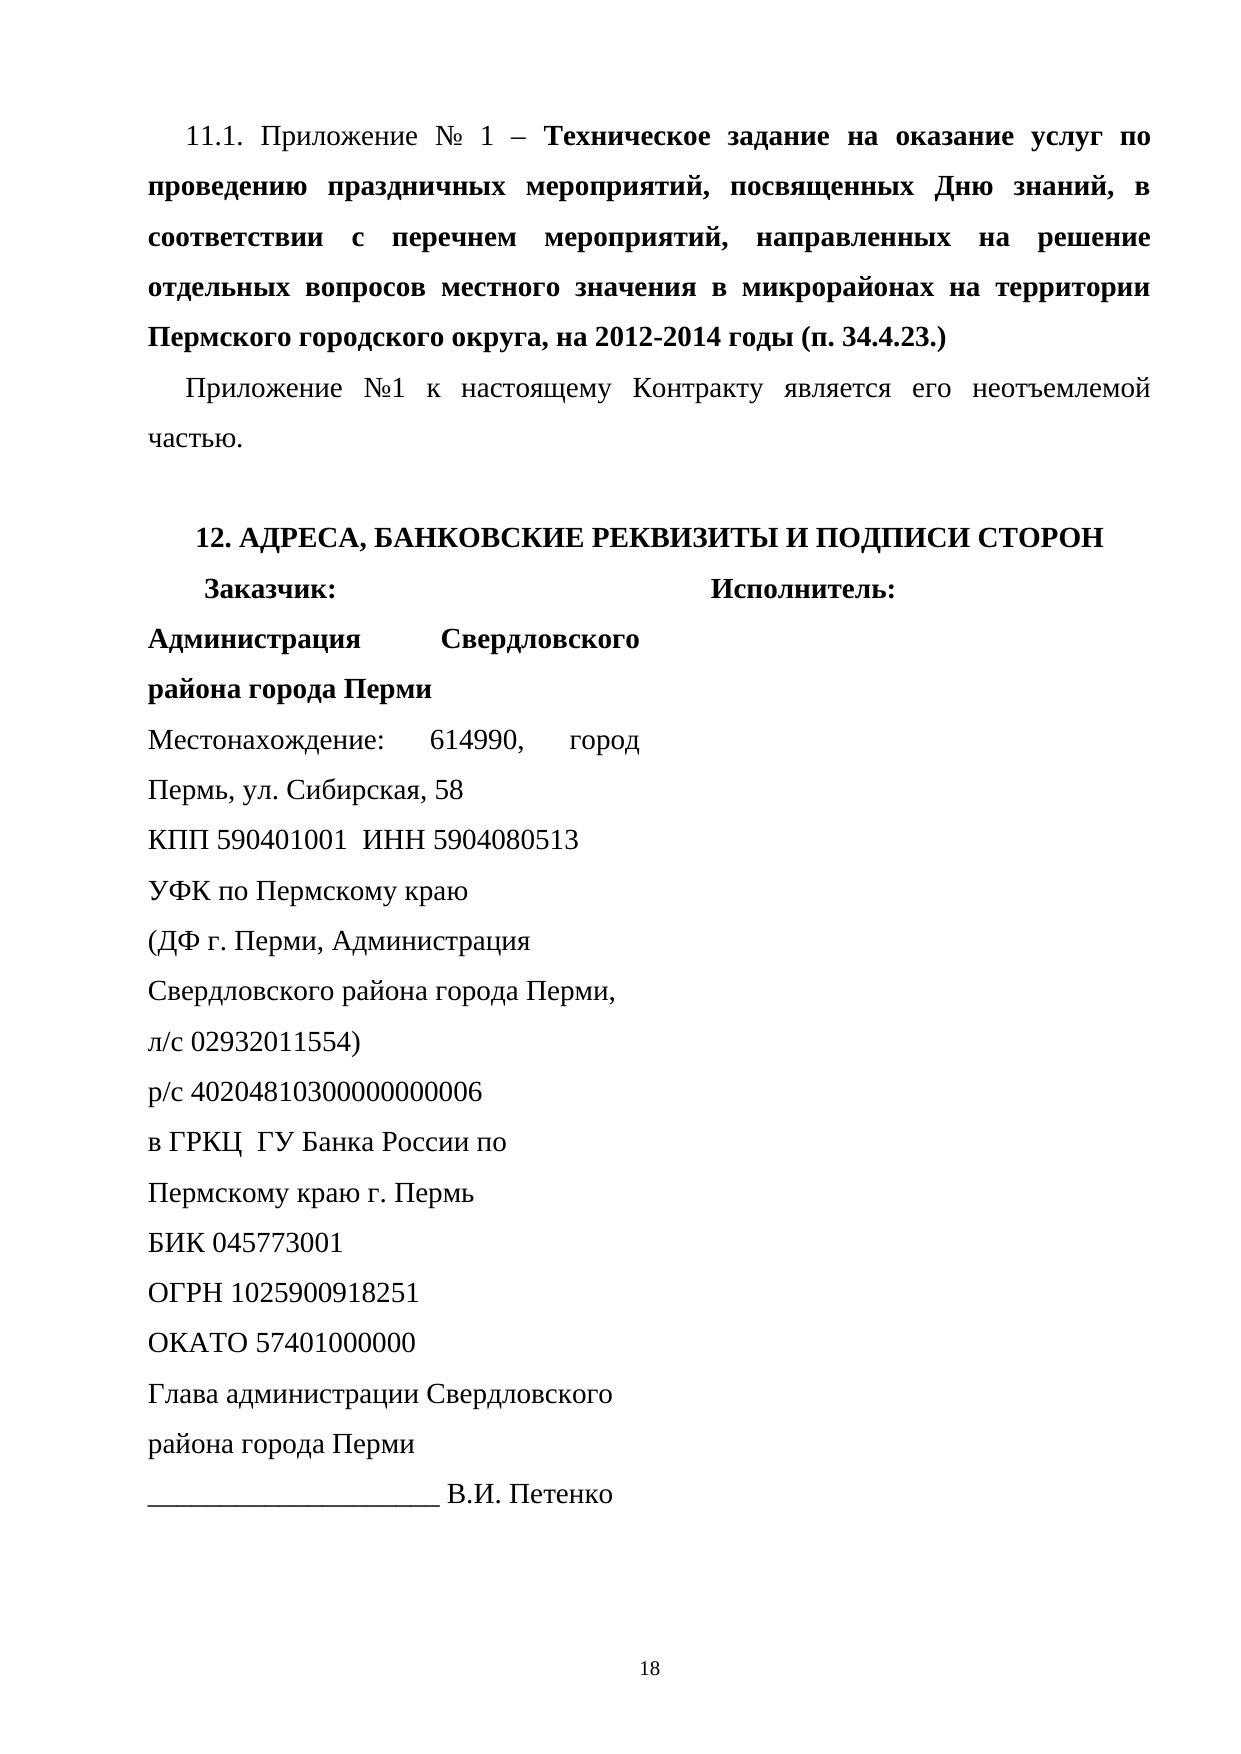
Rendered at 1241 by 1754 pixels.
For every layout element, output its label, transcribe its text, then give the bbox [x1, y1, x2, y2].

text 12. АДРЕСА, БАНКОВСКИЕ РЕКВИЗИТЫ И ПОДПИСИ СТОРОН [148, 521, 1152, 554]
table_header Заказчик: Администрация Свердловского района города Перми Местонахождение: 614990, город Пермь, ул. Сибирская, 58 КПП 590401001 ИНН 5904080513 УФК по Пермскому краю (ДФ г. Перми, Администрация Свердловского района города Перми, л/с 02932011554) р/с 40204810300000000006 в ГРКЦ ГУ Банка России по Пермскому краю г. Пермь БИК 045773001 ОГРН 1025900918251 ОКАТО 57401000000 Глава администрации Свердловского района города Перми ____________________ В.И. Петенко [136, 571, 651, 1577]
text 11.1. Приложение № 1 – Техническое задание на оказание услуг по проведению праздничных мероприятий, посвященных Дню знаний, в соответствии с перечнем мероприятий, направленных на решение отдельных вопросов местного значения в микрорайонах на территории Пермского городского округа, на 2012-2014 годы (п. 34.4.23.) [148, 118, 1152, 353]
text Приложение №1 к настоящему Контракту является его неотъемлемой частью. [148, 370, 1152, 453]
table_header Исполнитель: [651, 571, 1163, 1577]
